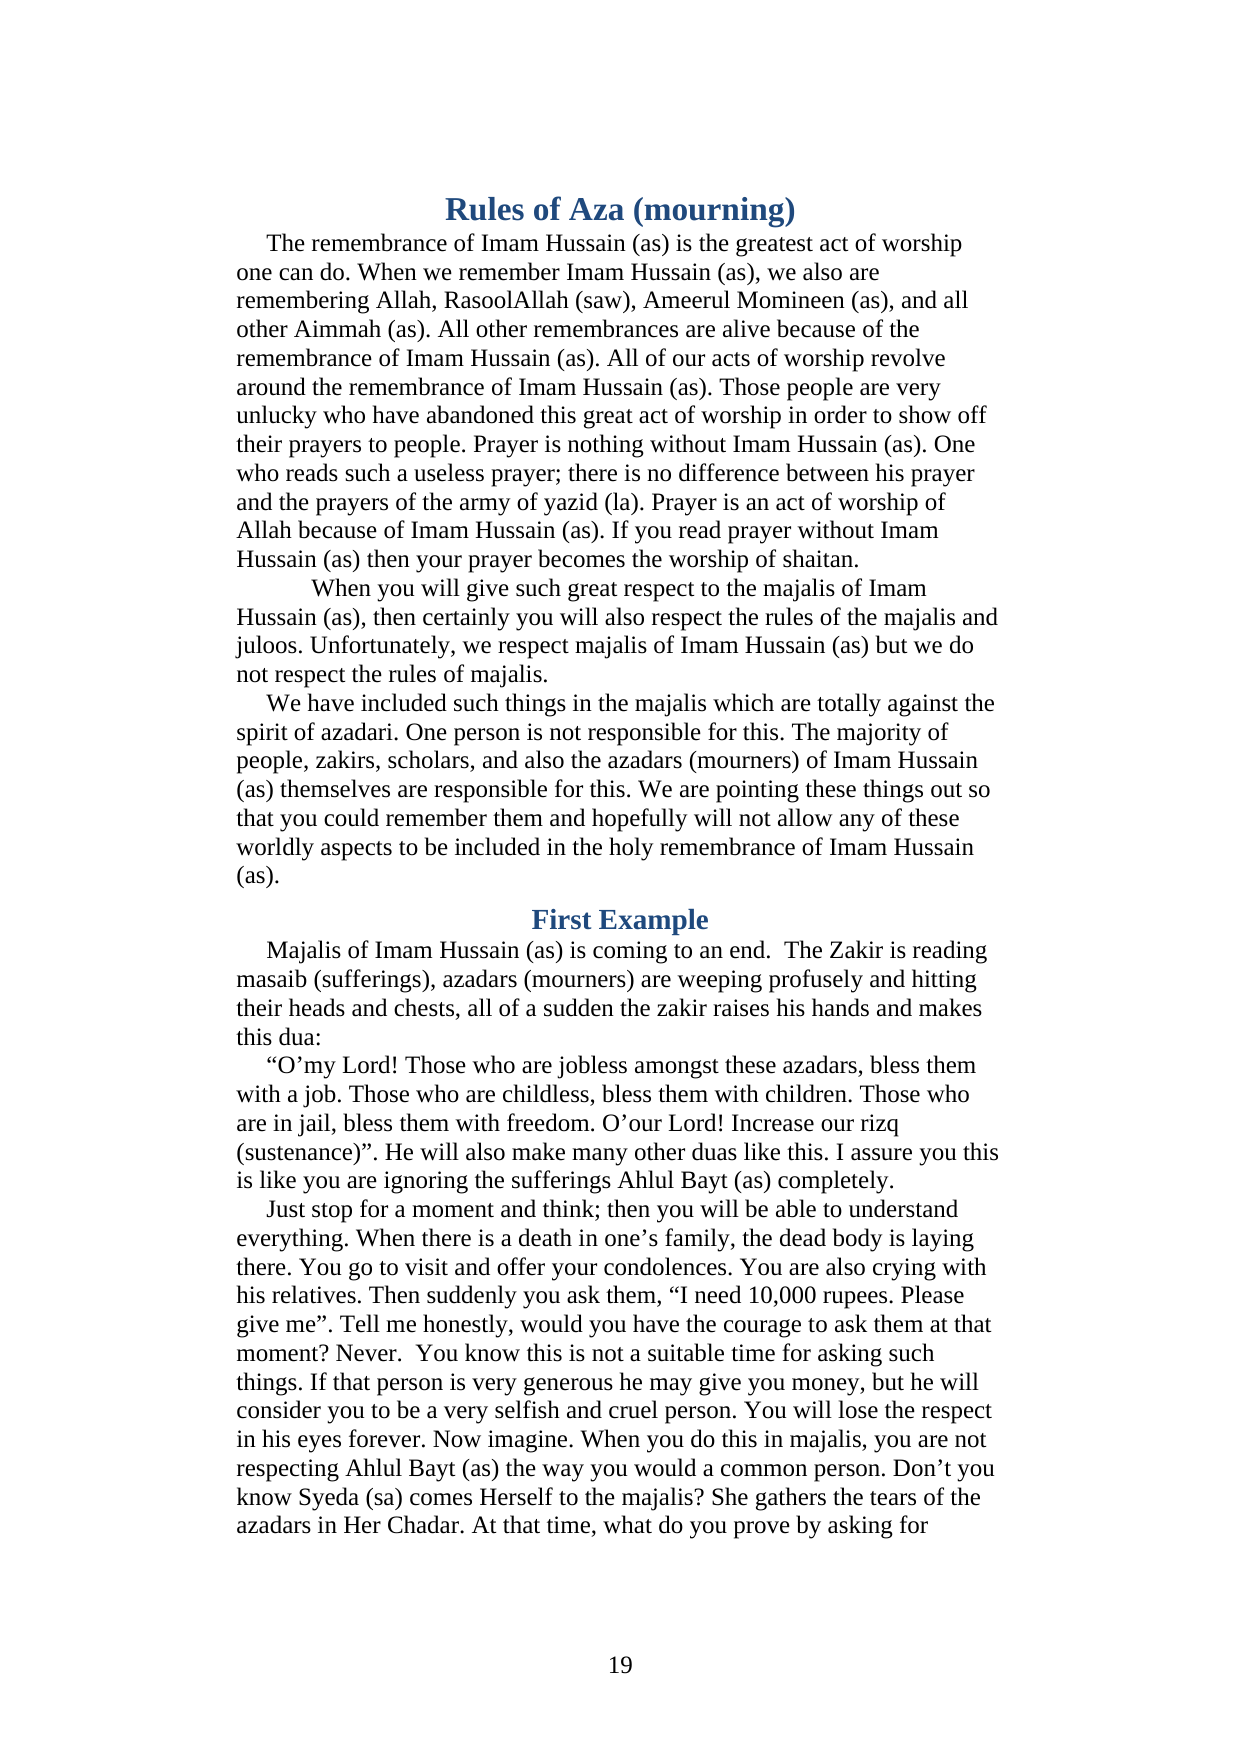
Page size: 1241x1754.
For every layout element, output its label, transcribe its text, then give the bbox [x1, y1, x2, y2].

subtitle First Example [236, 902, 1004, 935]
text “O’my Lord! Those who are jobless amongst these azadars, bless them with a job. Those who are childless, bless them with children. Those who are in jail, bless them with freedom. O’our Lord! Increase our rizq (sustenance)”. He will also make many other duas like this. I assure you this is like you are ignoring the sufferings Ahlul Bayt (as) completely. [236, 1050, 1004, 1194]
text When you will give such great respect to the majalis of Imam Hussain (as), then certainly you will also respect the rules of the majalis and juloos. Unfortunately, we respect majalis of Imam Hussain (as) but we do not respect the rules of majalis. [236, 573, 1004, 688]
text The remembrance of Imam Hussain (as) is the greatest act of worship one can do. When we remember Imam Hussain (as), we also are remembering Allah, RasoolAllah (saw), Ameerul Momineen (as), and all other Aimmah (as). All other remembrances are alive because of the remembrance of Imam Hussain (as). All of our acts of worship revolve around the remembrance of Imam Hussain (as). Those people are very unlucky who have abandoned this great act of worship in order to show off their prayers to people. Prayer is nothing without Imam Hussain (as). One who reads such a useless prayer; there is no difference between his prayer and the prayers of the army of yazid (la). Prayer is an act of worship of Allah because of Imam Hussain (as). If you read prayer without Imam Hussain (as) then your prayer becomes the worship of shaitan. [236, 228, 1004, 573]
text Majalis of Imam Hussain (as) is coming to an end. The Zakir is reading masaib (sufferings), azadars (mourners) are weeping profusely and hitting their heads and chests, all of a sudden the zakir raises his hands and makes this dua: [236, 935, 1004, 1050]
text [236, 1194, 1004, 1539]
subtitle Rules of Aza (mourning) [236, 190, 1004, 228]
text We have included such things in the majalis which are totally against the spirit of azadari. One person is not responsible for this. The majority of people, zakirs, scholars, and also the azadars (mourners) of Imam Hussain (as) themselves are responsible for this. We are pointing these things out so that you could remember them and hopefully will not allow any of these worldly aspects to be included in the holy remembrance of Imam Hussain (as). [236, 688, 1004, 889]
